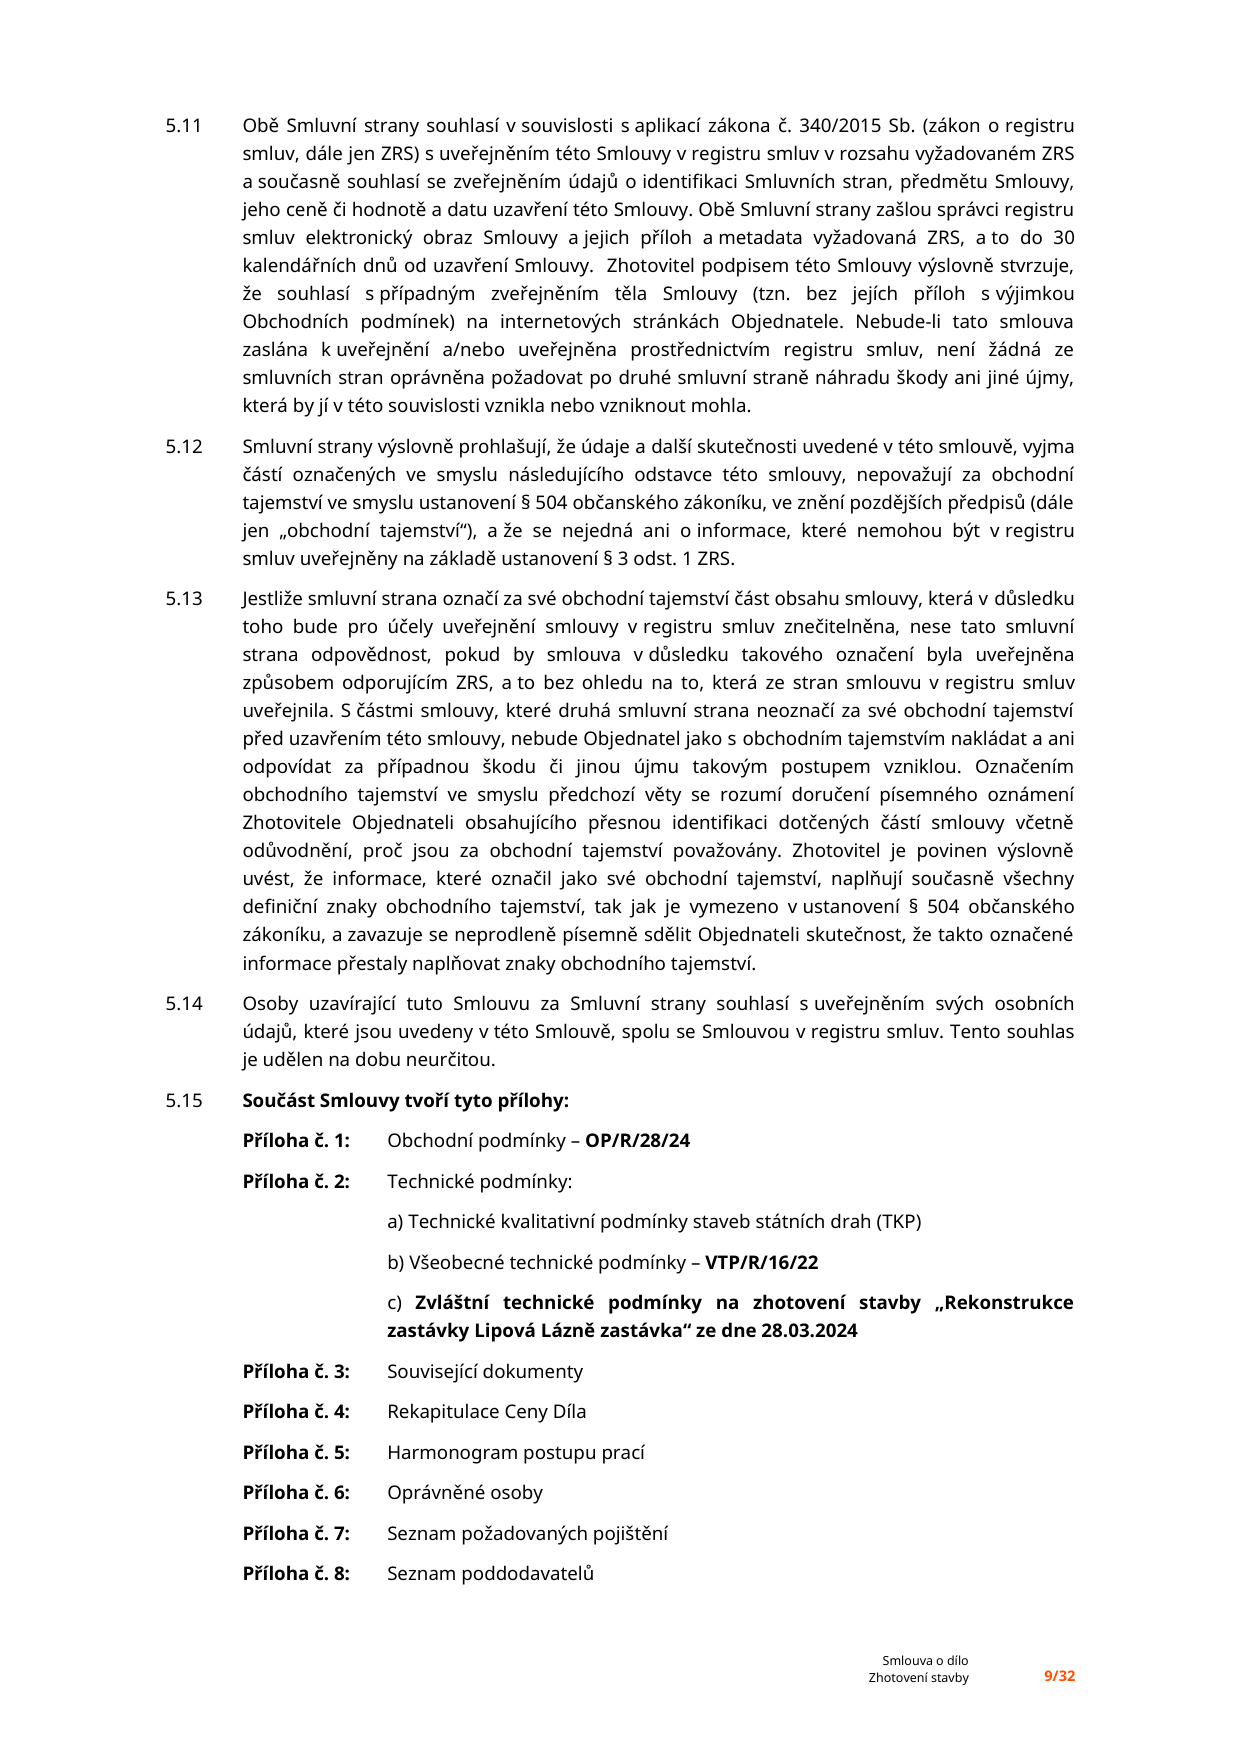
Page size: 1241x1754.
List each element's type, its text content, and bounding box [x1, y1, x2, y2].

text Obě Smluvní strany souhlasí v souvislosti s aplikací zákona č. 340/2015 Sb. (zákon o registru smluv, dále jen ZRS) s uveřejněním této Smlouvy v registru smluv v rozsahu vyžadovaném ZRS a současně souhlasí se zveřejněním údajů o identifikaci Smluvních stran, předmětu Smlouvy, jeho ceně či hodnotě a datu uzavření této Smlouvy. Obě Smluvní strany zašlou správci registru smluv elektronický obraz Smlouvy a jejich příloh a metadata vyžadovaná ZRS, a to do 30 kalendářních dnů od uzavření Smlouvy. Zhotovitel podpisem této Smlouvy výslovně stvrzuje, že souhlasí s případným zveřejněním těla Smlouvy (tzn. bez jejích příloh s výjimkou Obchodních podmínek) na internetových stránkách Objednatele. Nebude-li tato smlouva zaslána k uveřejnění a/nebo uveřejněna prostřednictvím registru smluv, není žádná ze smluvních stran oprávněna požadovat po druhé smluvní straně náhradu škody ani jiné újmy, která by jí v této souvislosti vznikla nebo vzniknout mohla. [165, 112, 1075, 418]
text a) Technické kvalitativní podmínky staveb státních drah (TKP) [387, 1208, 1075, 1234]
text b) Všeobecné technické podmínky – VTP/R/16/22 [387, 1249, 1075, 1274]
text Jestliže smluvní strana označí za své obchodní tajemství část obsahu smlouvy, která v důsledku toho bude pro účely uveřejnění smlouvy v registru smluv znečitelněna, nese tato smluvní strana odpovědnost, pokud by smlouva v důsledku takového označení byla uveřejněna způsobem odporujícím ZRS, a to bez ohledu na to, která ze stran smlouvu v registru smluv uveřejnila. S částmi smlouvy, které druhá smluvní strana neoznačí za své obchodní tajemství před uzavřením této smlouvy, nebude Objednatel jako s obchodním tajemstvím nakládat a ani odpovídat za případnou škodu či jinou újmu takovým postupem vzniklou. Označením obchodního tajemství ve smyslu předchozí věty se rozumí doručení písemného oznámení Zhotovitele Objednateli obsahujícího přesnou identifikaci dotčených částí smlouvy včetně odůvodnění, proč jsou za obchodní tajemství považovány. Zhotovitel je povinen výslovně uvést, že informace, které označil jako své obchodní tajemství, naplňují současně všechny definiční znaky obchodního tajemství, tak jak je vymezeno v ustanovení § 504 občanského zákoníku, a zavazuje se neprodleně písemně sdělit Objednateli skutečnost, že takto označené informace přestaly naplňovat znaky obchodního tajemství. [165, 586, 1075, 975]
text Příloha č. 3: Související dokumenty [242, 1358, 1075, 1383]
text Příloha č. 1: Obchodní podmínky – OP/R/28/24 [242, 1127, 1075, 1153]
text Příloha č. 8: Seznam poddodavatelů [242, 1561, 1075, 1586]
text Příloha č. 4: Rekapitulace Ceny Díla [242, 1398, 1075, 1424]
text Součást Smlouvy tvoří tyto přílohy: [165, 1087, 1075, 1112]
text Příloha č. 6: Oprávněné osoby [242, 1479, 1075, 1505]
text c) Zvláštní technické podmínky na zhotovení stavby „Rekonstrukce zastávky Lipová Lázně zastávka“ ze dne 28.03.2024 [387, 1289, 1075, 1343]
text Smluvní strany výslovně prohlašují, že údaje a další skutečnosti uvedené v této smlouvě, vyjma částí označených ve smyslu následujícího odstavce této smlouvy, nepovažují za obchodní tajemství ve smyslu ustanovení § 504 občanského zákoníku, ve znění pozdějších předpisů (dále jen „obchodní tajemství“), a že se nejedná ani o informace, které nemohou být v registru smluv uveřejněny na základě ustanovení § 3 odst. 1 ZRS. [165, 433, 1075, 571]
text Příloha č. 5: Harmonogram postupu prací [242, 1439, 1075, 1464]
text Osoby uzavírající tuto Smlouvu za Smluvní strany souhlasí s uveřejněním svých osobních údajů, které jsou uvedeny v této Smlouvě, spolu se Smlouvou v registru smluv. Tento souhlas je udělen na dobu neurčitou. [165, 990, 1075, 1072]
text Příloha č. 7: Seznam požadovaných pojištění [242, 1520, 1075, 1546]
text Příloha č. 2: Technické podmínky: [242, 1168, 1075, 1193]
